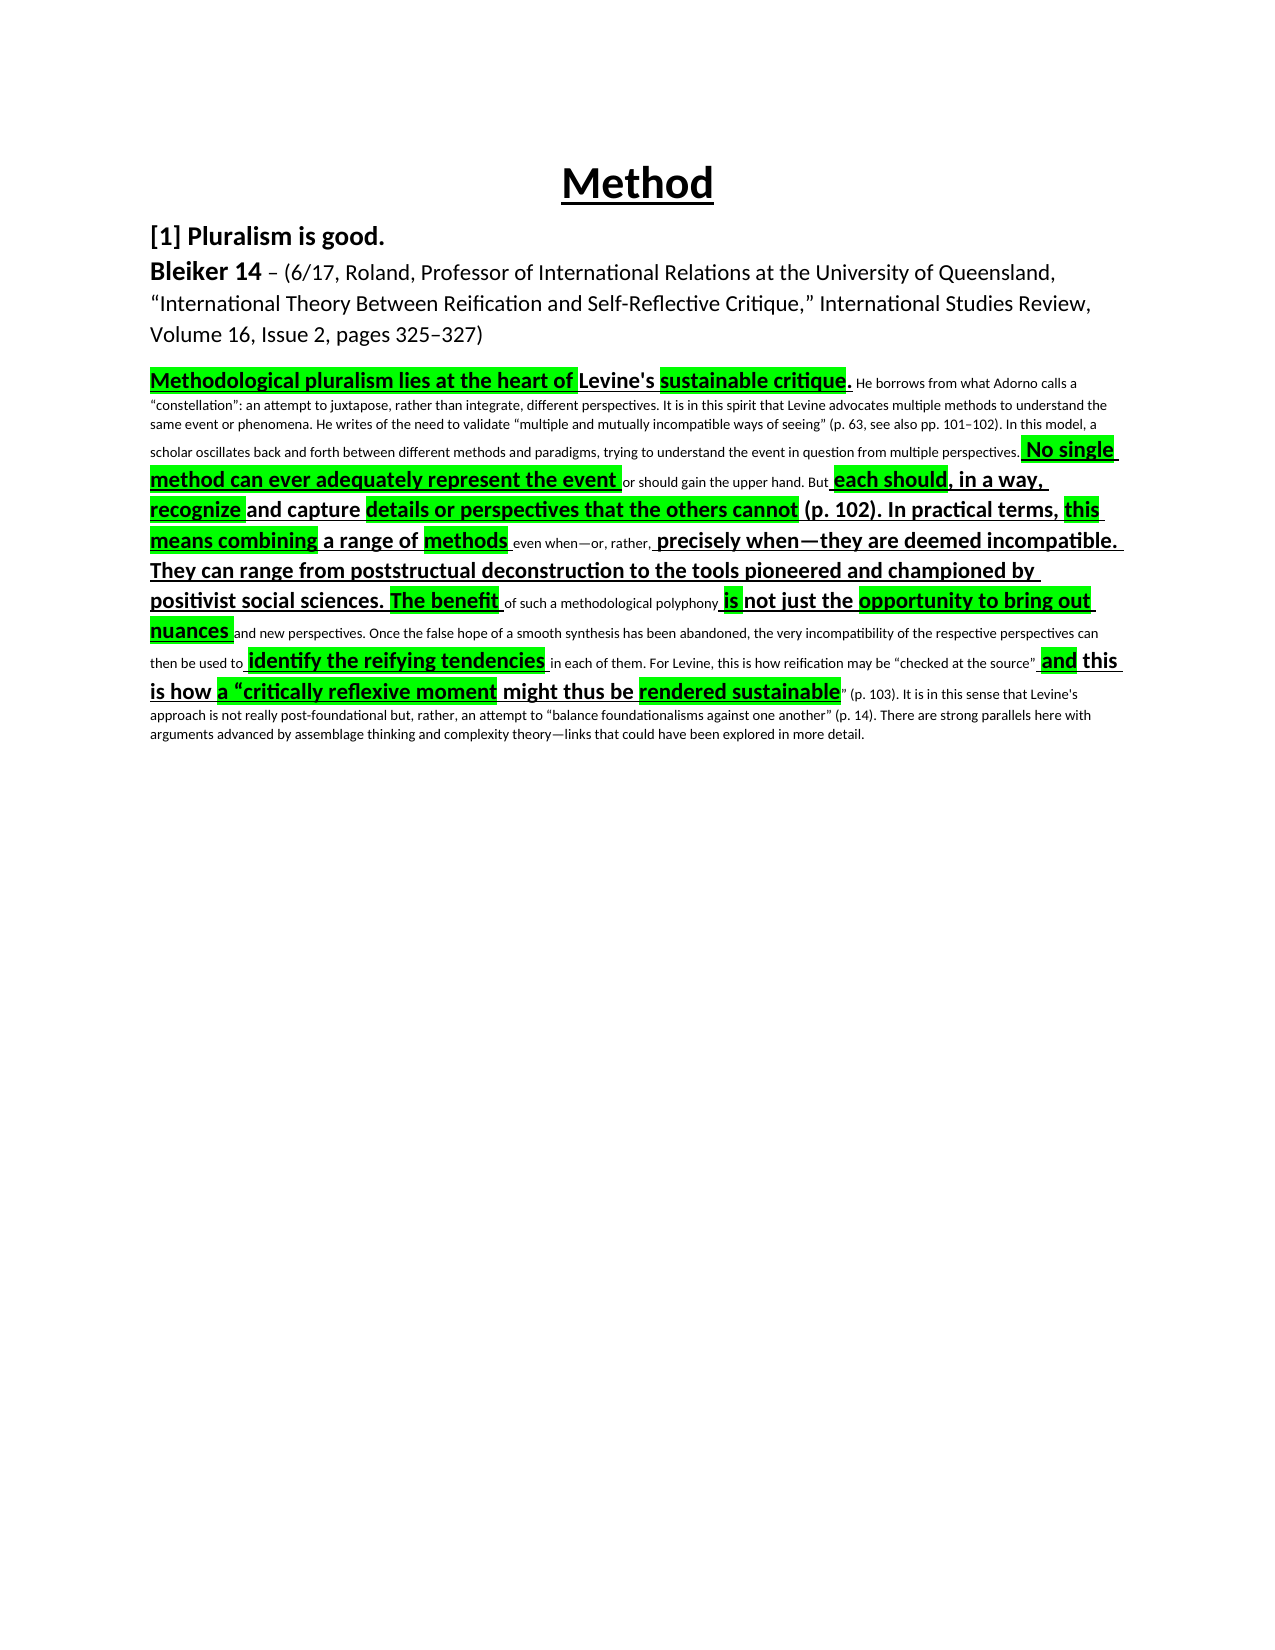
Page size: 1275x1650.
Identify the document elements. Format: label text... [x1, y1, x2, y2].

text Methodological pluralism lies at the heart of Levine's sustainable critique. He borrows from what Adorno calls a “constellation”: an attempt to juxtapose, rather than integrate, different perspectives. It is in this spirit that Levine advocates multiple methods to understand the same event or phenomena. He writes of the need to validate “multiple and mutually incompatible ways of seeing” (p. 63, see also pp. 101–102). In this model, a scholar oscillates back and forth between different methods and paradigms, trying to understand the event in question from multiple perspectives. No single method can ever adequately represent the event or should gain the upper hand. But each should, in a way, recognize and capture details or perspectives that the others cannot (p. 102). In practical terms, this means combining a range of methods even when—or, rather, precisely when—they are deemed incompatible. They can range from poststructual deconstruction to the tools pioneered and championed by positivist social sciences. The benefit of such a methodological polyphony is not just the opportunity to bring out nuances and new perspectives. Once the false hope of a smooth synthesis has been abandoned, the very incompatibility of the respective perspectives can then be used to identify the reifying tendencies in each of them. For Levine, this is how reification may be “checked at the source” and this is how a “critically reflexive moment might thus be rendered sustainable” (p. 103). It is in this sense that Levine's approach is not really post-foundational but, rather, an attempt to “balance foundationalisms against one another” (p. 14). There are strong parallels here with arguments advanced by assemblage thinking and complexity theory—links that could have been explored in more detail. [150, 367, 1125, 743]
subtitle Method [150, 154, 1125, 210]
subtitle [1] Pluralism is good. [150, 219, 1125, 252]
text Bleiker 14 – (6/17, Roland, Professor of International Relations at the University of Queensland, “International Theory Between Reification and Self-Reflective Critique,” International Studies Review, Volume 16, Issue 2, pages 325–327) [150, 254, 1125, 348]
